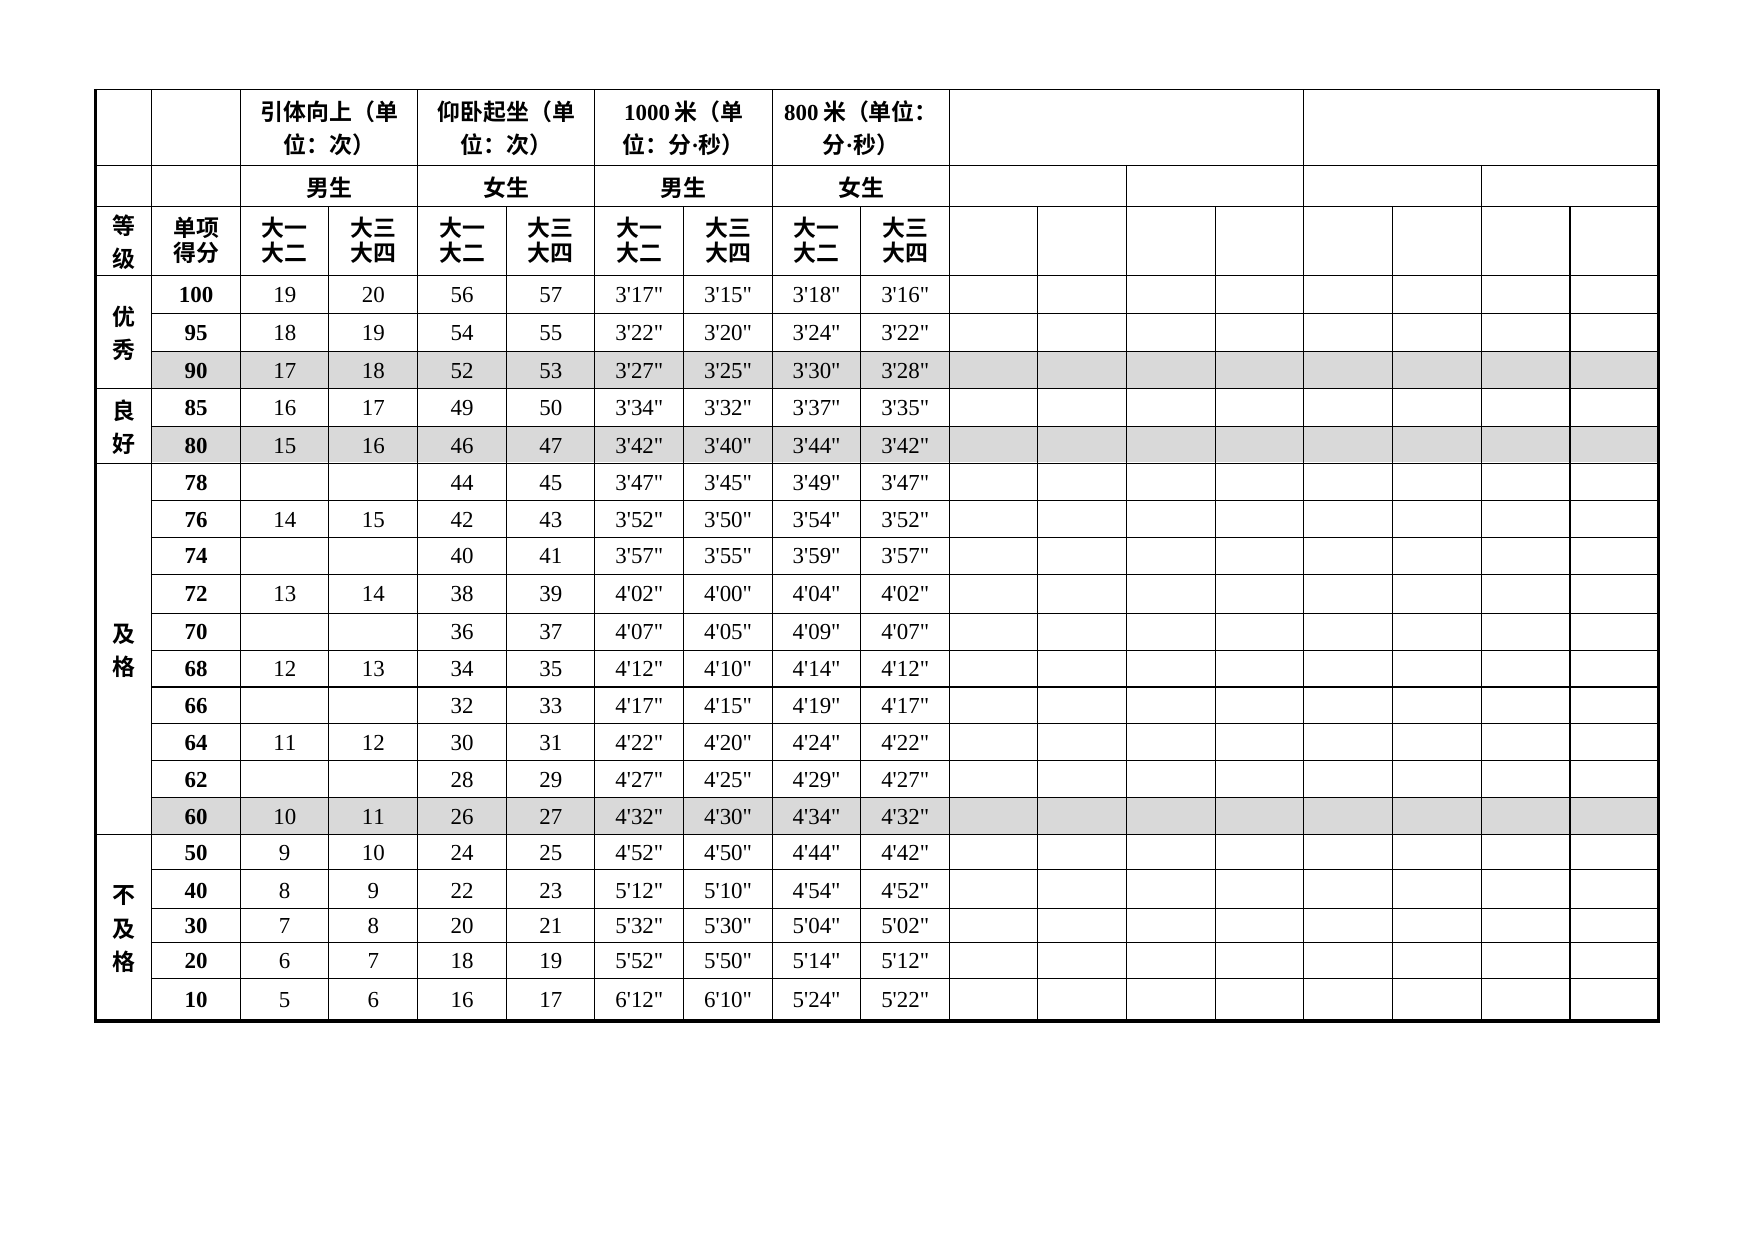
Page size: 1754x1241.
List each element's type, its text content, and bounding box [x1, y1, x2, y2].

table_cell 不及格 [97, 835, 151, 1019]
table_cell 64 [152, 724, 240, 760]
table_cell [1127, 207, 1215, 275]
table_cell [1127, 575, 1215, 612]
table_cell 仰卧起坐（单位：次） [418, 90, 594, 165]
table_cell 3'24" [773, 314, 860, 351]
table_cell [1304, 870, 1392, 908]
table_cell 24 [418, 835, 506, 869]
table_cell 3'40" [684, 427, 772, 462]
table_cell [1304, 389, 1392, 426]
table_cell 男生 [595, 166, 772, 206]
table_cell [1571, 538, 1657, 573]
table_cell 5'10" [684, 870, 772, 908]
table_cell [950, 464, 1037, 500]
table_cell [1216, 538, 1303, 573]
table_cell [1482, 464, 1569, 500]
table_cell [1304, 352, 1392, 388]
table_cell [1482, 207, 1569, 275]
table_cell [1304, 724, 1392, 760]
table_cell [1038, 870, 1126, 908]
table_cell 74 [152, 538, 240, 573]
table_cell 4'10" [684, 651, 772, 686]
table_cell 33 [507, 688, 594, 723]
table_cell [1482, 501, 1569, 537]
table_cell 35 [507, 651, 594, 686]
table_cell [950, 575, 1037, 612]
table_cell [1304, 798, 1392, 834]
table_cell [950, 798, 1037, 834]
table_cell 男生 [241, 166, 417, 206]
table_cell [1571, 389, 1657, 426]
table_cell [1393, 979, 1481, 1019]
table_cell 16 [329, 427, 417, 462]
table_cell 4'07" [861, 614, 949, 650]
table_cell 3'47" [861, 464, 949, 500]
table_cell [950, 90, 1303, 165]
table_cell 及格 [97, 464, 151, 834]
table_cell [1127, 614, 1215, 650]
table_cell 单项 得分 [152, 207, 240, 275]
table_cell [1393, 724, 1481, 760]
table_cell [1038, 575, 1126, 612]
table_cell [950, 166, 1126, 206]
table_cell 3'34" [595, 389, 683, 426]
table_cell 4'07" [595, 614, 683, 650]
table_cell 4'19" [773, 688, 860, 723]
table_cell [1571, 688, 1657, 723]
table_cell 28 [418, 761, 506, 797]
table_cell [1038, 798, 1126, 834]
table_cell [1127, 979, 1215, 1019]
table_cell 50 [507, 389, 594, 426]
table_cell 5'12" [595, 870, 683, 908]
table_cell 3'28" [861, 352, 949, 388]
table_cell 10 [241, 798, 328, 834]
table_cell [1216, 464, 1303, 500]
table_cell [1571, 835, 1657, 869]
table_cell 4'27" [861, 761, 949, 797]
table_cell 15 [241, 427, 328, 462]
table_cell 11 [241, 724, 328, 760]
table_cell [1127, 688, 1215, 723]
table_cell 4'24" [773, 724, 860, 760]
table_cell [1571, 464, 1657, 500]
table_cell 3'16" [861, 276, 949, 313]
table_cell 50 [152, 835, 240, 869]
table_cell 23 [507, 870, 594, 908]
table_cell [1482, 389, 1569, 426]
table_cell 3'57" [861, 538, 949, 573]
table_cell [1304, 538, 1392, 573]
table_cell [1393, 464, 1481, 500]
table_cell 25 [507, 835, 594, 869]
table_cell [1571, 870, 1657, 908]
table_cell 4'54" [773, 870, 860, 908]
table_cell 4'25" [684, 761, 772, 797]
table_cell [97, 166, 151, 206]
table_cell [1038, 651, 1126, 686]
table_cell 3'22" [595, 314, 683, 351]
table_cell 78 [152, 464, 240, 500]
table_cell [1216, 688, 1303, 723]
table_cell [1571, 575, 1657, 612]
table_cell 6'10" [684, 979, 772, 1019]
table_cell [1127, 724, 1215, 760]
table_cell [1127, 538, 1215, 573]
table_cell 10 [152, 979, 240, 1019]
table_cell [1304, 427, 1392, 462]
table_cell [152, 90, 240, 165]
table_cell 4'09" [773, 614, 860, 650]
table_cell [1038, 464, 1126, 500]
table_cell 36 [418, 614, 506, 650]
table_cell 6'12" [595, 979, 683, 1019]
table_cell [1571, 724, 1657, 760]
table_cell 3'54" [773, 501, 860, 537]
table_cell 21 [507, 909, 594, 942]
table_cell 45 [507, 464, 594, 500]
table_cell [1571, 352, 1657, 388]
table_cell 55 [507, 314, 594, 351]
table_cell [950, 724, 1037, 760]
table_cell 4'52" [861, 870, 949, 908]
table_cell 5'24" [773, 979, 860, 1019]
table_cell 8 [241, 870, 328, 908]
table_cell 17 [241, 352, 328, 388]
table_cell 42 [418, 501, 506, 537]
table_cell 20 [152, 943, 240, 977]
table_cell [1038, 614, 1126, 650]
table_cell 大一 大二 [773, 207, 860, 275]
table_cell 4'22" [861, 724, 949, 760]
table_cell 4'00" [684, 575, 772, 612]
table_cell 49 [418, 389, 506, 426]
table_cell [1127, 501, 1215, 537]
table_cell [1304, 688, 1392, 723]
table_cell [1216, 870, 1303, 908]
table_cell 5'14" [773, 943, 860, 977]
table_cell [1127, 427, 1215, 462]
table_cell 40 [418, 538, 506, 573]
table_cell 32 [418, 688, 506, 723]
table_cell [1393, 276, 1481, 313]
table_cell 76 [152, 501, 240, 537]
table_cell [1393, 538, 1481, 573]
table_cell 46 [418, 427, 506, 462]
table_cell 38 [418, 575, 506, 612]
table_cell 80 [152, 427, 240, 462]
table_cell 大一 大二 [595, 207, 683, 275]
table_cell [1571, 909, 1657, 942]
table_cell 大一 大二 [241, 207, 328, 275]
table_cell 60 [152, 798, 240, 834]
table_cell [1393, 207, 1481, 275]
table_cell [1571, 798, 1657, 834]
table_cell [1038, 538, 1126, 573]
table_cell [1482, 835, 1569, 869]
table_cell 95 [152, 314, 240, 351]
table_cell 3'37" [773, 389, 860, 426]
table_cell 3'57" [595, 538, 683, 573]
table_cell 31 [507, 724, 594, 760]
table_cell 优秀 [97, 276, 151, 388]
table_cell [1304, 651, 1392, 686]
table_cell [241, 464, 328, 500]
table_cell [1127, 651, 1215, 686]
table_cell [1304, 761, 1392, 797]
table_cell 18 [418, 943, 506, 977]
table_cell 4'27" [595, 761, 683, 797]
table_cell 4'12" [861, 651, 949, 686]
table_cell [1038, 943, 1126, 977]
table_cell [1038, 688, 1126, 723]
table_cell [950, 835, 1037, 869]
table_cell 16 [418, 979, 506, 1019]
table_cell 4'02" [595, 575, 683, 612]
table_cell 3'18" [773, 276, 860, 313]
table_cell 53 [507, 352, 594, 388]
table_cell 8 [329, 909, 417, 942]
table_cell [1127, 761, 1215, 797]
table_cell 6 [241, 943, 328, 977]
table_cell 5'50" [684, 943, 772, 977]
table_cell [1216, 798, 1303, 834]
table_cell [1304, 501, 1392, 537]
table_cell [1571, 314, 1657, 351]
table_cell [241, 538, 328, 573]
table_cell [950, 501, 1037, 537]
table_cell 5 [241, 979, 328, 1019]
table_cell 大一 大二 [418, 207, 506, 275]
table_cell [97, 90, 151, 165]
table_cell 4'14" [773, 651, 860, 686]
table_cell [1216, 835, 1303, 869]
table_cell 19 [241, 276, 328, 313]
table_cell 10 [329, 835, 417, 869]
table_cell [1393, 389, 1481, 426]
table_cell [1571, 614, 1657, 650]
table_cell 18 [329, 352, 417, 388]
table_cell [1304, 166, 1481, 206]
table_cell 5'04" [773, 909, 860, 942]
table_cell [1216, 943, 1303, 977]
table_cell [1304, 276, 1392, 313]
table_cell 85 [152, 389, 240, 426]
table_cell 3'22" [861, 314, 949, 351]
table_cell [1393, 651, 1481, 686]
table_cell 3'27" [595, 352, 683, 388]
table_cell [1571, 979, 1657, 1019]
table_cell 大三 大四 [507, 207, 594, 275]
table_cell [1571, 943, 1657, 977]
table_cell [1216, 207, 1303, 275]
table_cell [950, 943, 1037, 977]
table_cell 62 [152, 761, 240, 797]
table_cell [241, 614, 328, 650]
table_cell [329, 464, 417, 500]
table_cell 4'12" [595, 651, 683, 686]
table_cell 72 [152, 575, 240, 612]
table_cell [1216, 276, 1303, 313]
table_cell 18 [241, 314, 328, 351]
table_cell [1216, 614, 1303, 650]
table_cell 3'15" [684, 276, 772, 313]
table_cell 4'02" [861, 575, 949, 612]
table_cell 41 [507, 538, 594, 573]
table_cell 34 [418, 651, 506, 686]
table_cell [1216, 352, 1303, 388]
table_cell [1571, 427, 1657, 462]
table_cell 39 [507, 575, 594, 612]
table_cell [1482, 870, 1569, 908]
table_cell 4'52" [595, 835, 683, 869]
table_cell [950, 427, 1037, 462]
table_cell [950, 979, 1037, 1019]
table_cell [950, 651, 1037, 686]
table_cell [1482, 724, 1569, 760]
table_cell [1038, 427, 1126, 462]
table_cell 800米（单位：分·秒） [773, 90, 949, 165]
table_cell 7 [241, 909, 328, 942]
table_cell [1571, 207, 1657, 275]
table_cell [1216, 979, 1303, 1019]
table_cell [1127, 314, 1215, 351]
table_cell 47 [507, 427, 594, 462]
table_cell [1038, 835, 1126, 869]
table_cell [1216, 314, 1303, 351]
table_cell 17 [507, 979, 594, 1019]
table_cell [1393, 943, 1481, 977]
table_cell 12 [241, 651, 328, 686]
table_cell [1571, 651, 1657, 686]
table_cell [1482, 688, 1569, 723]
table_cell [1393, 835, 1481, 869]
table_cell 3'50" [684, 501, 772, 537]
table_cell [1571, 276, 1657, 313]
table_cell 等级 [97, 207, 151, 275]
table_cell 4'30" [684, 798, 772, 834]
table_cell 11 [329, 798, 417, 834]
table_cell [1482, 352, 1569, 388]
table_cell 19 [329, 314, 417, 351]
table_cell [1482, 166, 1657, 206]
table_cell [1304, 909, 1392, 942]
table_cell 6 [329, 979, 417, 1019]
table_cell 4'04" [773, 575, 860, 612]
table_cell [329, 761, 417, 797]
table_cell 4'22" [595, 724, 683, 760]
table_cell [1482, 909, 1569, 942]
table_cell [1304, 314, 1392, 351]
table_cell 5'12" [861, 943, 949, 977]
table_cell [1127, 798, 1215, 834]
table_cell 4'32" [595, 798, 683, 834]
table_cell [950, 352, 1037, 388]
table_cell 12 [329, 724, 417, 760]
table_cell 1000米（单位：分·秒） [595, 90, 772, 165]
table_cell 3'35" [861, 389, 949, 426]
table_cell [1571, 761, 1657, 797]
table_cell 22 [418, 870, 506, 908]
table_cell [950, 314, 1037, 351]
table_cell [1393, 909, 1481, 942]
table_cell 大三 大四 [684, 207, 772, 275]
table_cell [1038, 207, 1126, 275]
table_cell 19 [507, 943, 594, 977]
table_cell [950, 688, 1037, 723]
table_cell [1038, 501, 1126, 537]
table_cell 40 [152, 870, 240, 908]
table_cell [950, 538, 1037, 573]
table_cell [1482, 943, 1569, 977]
table_cell 4'50" [684, 835, 772, 869]
table_cell 56 [418, 276, 506, 313]
table_cell 54 [418, 314, 506, 351]
table_cell 4'05" [684, 614, 772, 650]
table_cell 30 [152, 909, 240, 942]
table_cell [1482, 798, 1569, 834]
table_cell [1216, 724, 1303, 760]
table_cell 13 [241, 575, 328, 612]
table_cell 52 [418, 352, 506, 388]
table_cell [1038, 724, 1126, 760]
table_cell 43 [507, 501, 594, 537]
table_cell 9 [241, 835, 328, 869]
table_cell 3'47" [595, 464, 683, 500]
table_cell [1127, 166, 1303, 206]
table_cell [1393, 688, 1481, 723]
table_cell 70 [152, 614, 240, 650]
table_cell 5'02" [861, 909, 949, 942]
table_cell [1482, 314, 1569, 351]
table_cell [950, 614, 1037, 650]
table_cell [1038, 314, 1126, 351]
table_cell [1304, 90, 1657, 165]
table_cell [241, 688, 328, 723]
table_cell 4'15" [684, 688, 772, 723]
table_cell 5'52" [595, 943, 683, 977]
table_cell 3'25" [684, 352, 772, 388]
table_cell [241, 761, 328, 797]
table_cell 4'20" [684, 724, 772, 760]
table_cell [1127, 352, 1215, 388]
table_cell [950, 870, 1037, 908]
table_cell [1482, 651, 1569, 686]
table_cell 20 [329, 276, 417, 313]
table_cell [1038, 979, 1126, 1019]
table_cell [950, 276, 1037, 313]
table_cell 女生 [773, 166, 949, 206]
table_cell [1038, 909, 1126, 942]
table_cell 13 [329, 651, 417, 686]
table_cell [1482, 614, 1569, 650]
table_cell 3'45" [684, 464, 772, 500]
table_cell 3'59" [773, 538, 860, 573]
table_cell [1482, 575, 1569, 612]
table_cell 3'17" [595, 276, 683, 313]
table_cell 3'52" [861, 501, 949, 537]
table_cell 3'30" [773, 352, 860, 388]
table_cell [1038, 276, 1126, 313]
table_cell 女生 [418, 166, 594, 206]
table_cell [1038, 761, 1126, 797]
table_cell [1304, 614, 1392, 650]
table_cell [1216, 909, 1303, 942]
table_cell [1304, 207, 1392, 275]
table_cell 3'20" [684, 314, 772, 351]
table_cell 20 [418, 909, 506, 942]
table_cell [329, 688, 417, 723]
table_cell [1216, 427, 1303, 462]
table_cell 良好 [97, 389, 151, 462]
table_cell 14 [241, 501, 328, 537]
table_cell 5'32" [595, 909, 683, 942]
table_cell 14 [329, 575, 417, 612]
table_cell [1038, 389, 1126, 426]
table_cell 90 [152, 352, 240, 388]
table_cell 引体向上（单位：次） [241, 90, 417, 165]
table_cell [1393, 314, 1481, 351]
table_cell 5'30" [684, 909, 772, 942]
table_cell 29 [507, 761, 594, 797]
table_cell [1216, 575, 1303, 612]
table_cell [1127, 870, 1215, 908]
table_cell [1127, 389, 1215, 426]
table_cell 3'44" [773, 427, 860, 462]
table_cell [950, 761, 1037, 797]
table_cell 17 [329, 389, 417, 426]
table_cell [1482, 761, 1569, 797]
table_cell [1127, 943, 1215, 977]
table_cell 16 [241, 389, 328, 426]
table_cell 15 [329, 501, 417, 537]
table_cell 4'32" [861, 798, 949, 834]
table_cell [1304, 979, 1392, 1019]
table_cell 大三 大四 [861, 207, 949, 275]
table_cell 4'44" [773, 835, 860, 869]
table_cell [1216, 501, 1303, 537]
table_cell [1216, 651, 1303, 686]
table_cell [1482, 979, 1569, 1019]
table_cell [1216, 389, 1303, 426]
table_cell 27 [507, 798, 594, 834]
table_cell 7 [329, 943, 417, 977]
table_cell 5'22" [861, 979, 949, 1019]
table_cell [950, 909, 1037, 942]
table_cell 68 [152, 651, 240, 686]
table_cell [1571, 501, 1657, 537]
table_cell 30 [418, 724, 506, 760]
table_cell [1393, 798, 1481, 834]
table_cell [1393, 575, 1481, 612]
table_cell 4'17" [861, 688, 949, 723]
table_cell [1482, 427, 1569, 462]
table_cell [1127, 909, 1215, 942]
table_cell [1304, 943, 1392, 977]
table_cell [1393, 870, 1481, 908]
table_cell [1127, 835, 1215, 869]
table_cell 3'55" [684, 538, 772, 573]
table_cell [1482, 276, 1569, 313]
table_cell [1482, 538, 1569, 573]
table_cell [1393, 427, 1481, 462]
table_cell [1038, 352, 1126, 388]
table_cell 26 [418, 798, 506, 834]
table_cell 3'42" [595, 427, 683, 462]
table_cell 4'29" [773, 761, 860, 797]
table_cell [950, 389, 1037, 426]
table_cell [1393, 352, 1481, 388]
table_cell [950, 207, 1037, 275]
table_cell [1304, 464, 1392, 500]
table_cell [1393, 761, 1481, 797]
table_cell [329, 538, 417, 573]
table_cell 9 [329, 870, 417, 908]
table_cell [329, 614, 417, 650]
table_cell 66 [152, 688, 240, 723]
table_cell 3'49" [773, 464, 860, 500]
table_cell [1127, 464, 1215, 500]
table_cell [1304, 575, 1392, 612]
table_cell 3'52" [595, 501, 683, 537]
table_cell [1393, 501, 1481, 537]
table_cell 37 [507, 614, 594, 650]
table_cell 57 [507, 276, 594, 313]
table_cell [152, 166, 240, 206]
table_cell 3'32" [684, 389, 772, 426]
table_cell [1393, 614, 1481, 650]
table_cell 3'42" [861, 427, 949, 462]
table_cell 100 [152, 276, 240, 313]
table_cell 44 [418, 464, 506, 500]
table_cell 4'42" [861, 835, 949, 869]
table_cell [1216, 761, 1303, 797]
table_cell 大三 大四 [329, 207, 417, 275]
table_cell [1127, 276, 1215, 313]
table_cell 4'34" [773, 798, 860, 834]
table_cell [1304, 835, 1392, 869]
table_cell 4'17" [595, 688, 683, 723]
